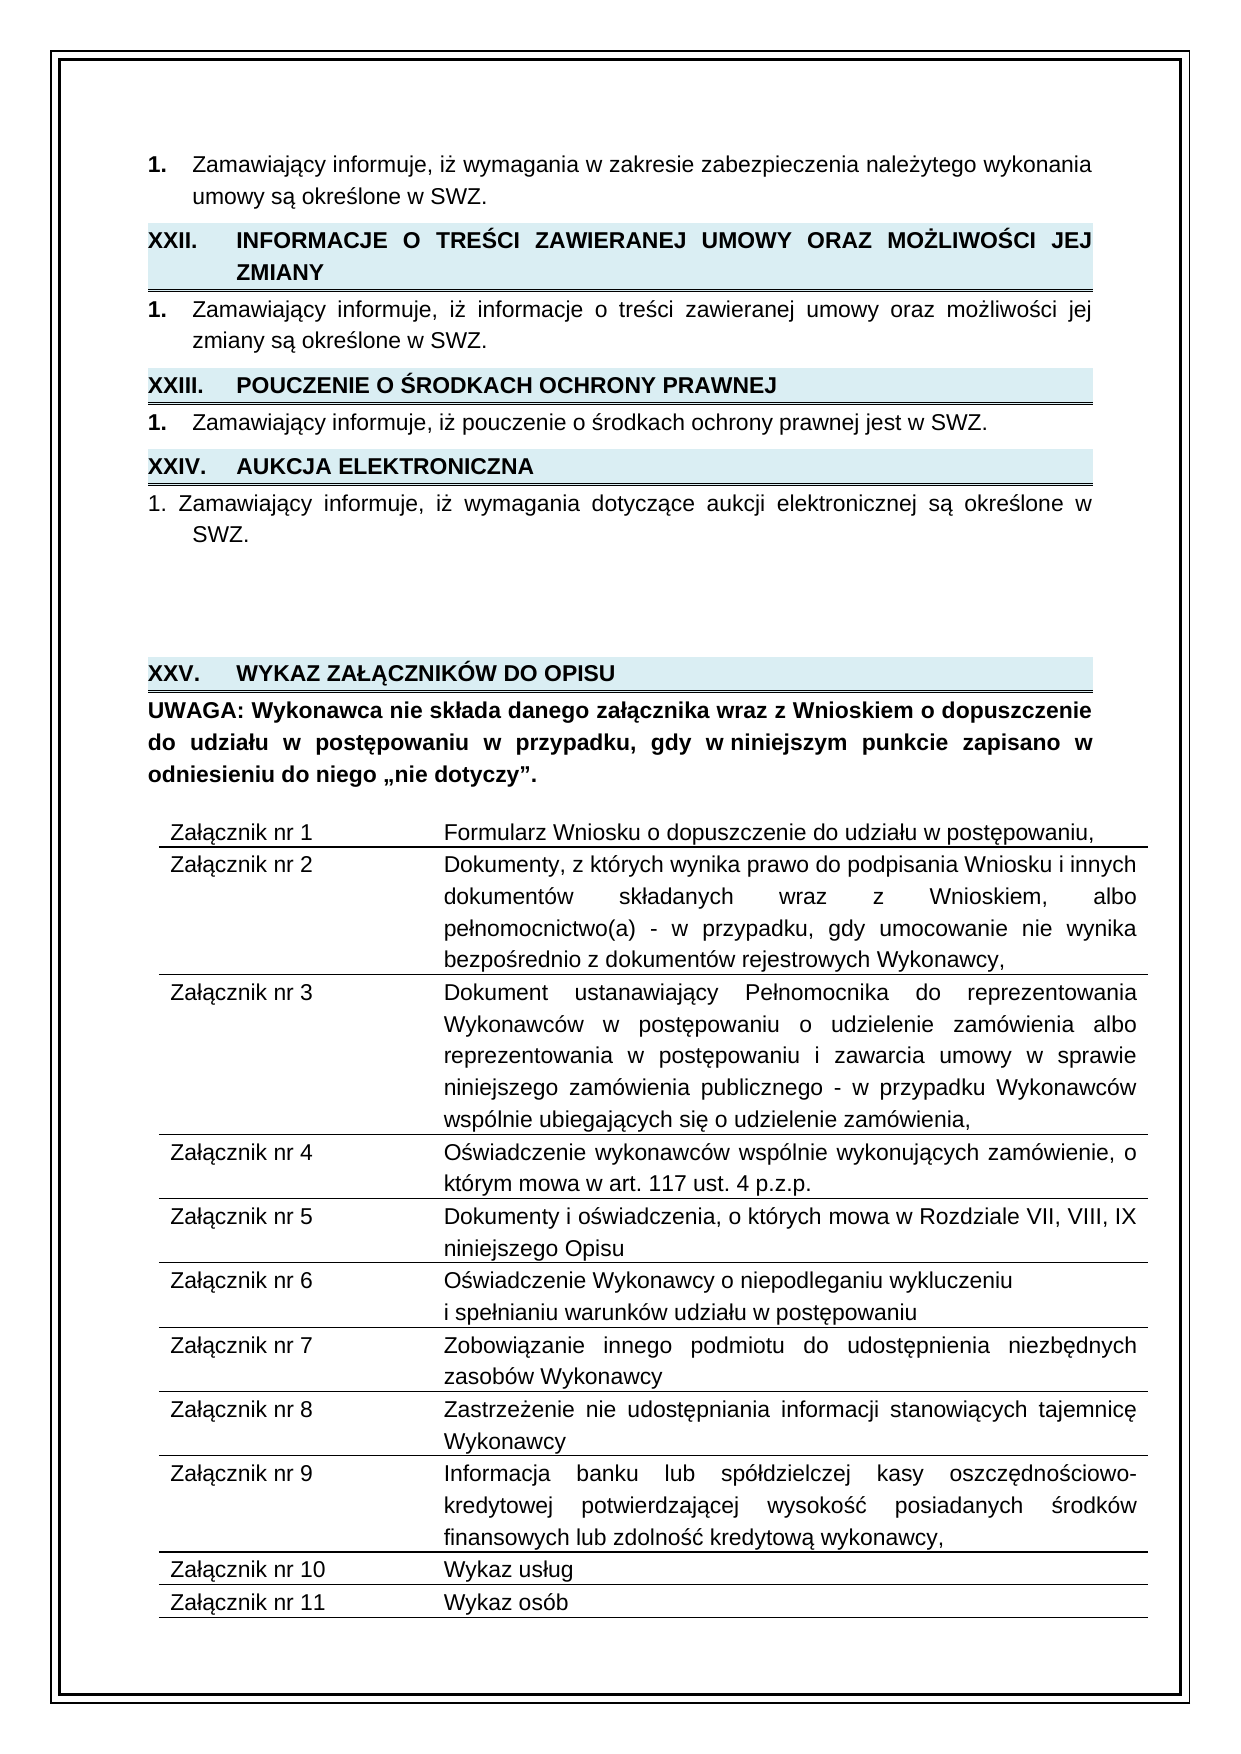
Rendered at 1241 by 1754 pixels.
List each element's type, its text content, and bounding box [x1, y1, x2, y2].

text XXV. WYKAZ ZAŁĄCZNIKÓW DO OPISU [148, 657, 1093, 690]
table_cell Załącznik nr 6 [159, 1263, 432, 1327]
text XXII. INFORMACJE O TREŚCI ZAWIERANEJ UMOWY ORAZ MOŻLIWOŚCI JEJ ZMIANY [148, 223, 1093, 289]
table_cell Informacja banku lub spółdzielczej kasy oszczędnościowo-kredytowej potwierdzającej wysokość posiadanych środków finansowych lub zdolność kredytową wykonawcy, [432, 1456, 1148, 1551]
table_cell Oświadczenie wykonawców wspólnie wykonujących zamówienie, o którym mowa w art. 117 ust. 4 p.z.p. [432, 1135, 1148, 1198]
table_cell Wykaz usług [432, 1553, 1148, 1584]
table_cell Wykaz osób [432, 1585, 1148, 1617]
text XXIII. POUCZENIE O ŚRODKACH OCHRONY PRAWNEJ [148, 368, 1093, 402]
table_header Formularz Wniosku o dopuszczenie do udziału w postępowaniu, [432, 815, 1148, 846]
table_cell Załącznik nr 8 [159, 1392, 432, 1455]
table_cell Załącznik nr 10 [159, 1553, 432, 1584]
table_cell Dokument ustanawiający Pełnomocnika do reprezentowania Wykonawców w postępowaniu o udzielenie zamówienia albo reprezentowania w postępowaniu i zawarcia umowy w sprawie niniejszego zamówienia publicznego - w przypadku Wykonawców wspólnie ubiegających się o udzielenie zamówienia, [432, 975, 1148, 1133]
table_header Załącznik nr 1 [159, 815, 432, 846]
text XXIV. AUKCJA ELEKTRONICZNA [148, 449, 1093, 483]
table_cell Załącznik nr 11 [159, 1585, 432, 1617]
table_cell Załącznik nr 5 [159, 1199, 432, 1262]
table_cell Załącznik nr 4 [159, 1135, 432, 1198]
text 1. Zamawiający informuje, iż wymagania w zakresie zabezpieczenia należytego wykonania umowy są określone w SWZ. [148, 148, 1093, 211]
text 1. Zamawiający informuje, iż pouczenie o środkach ochrony prawnej jest w SWZ. [148, 405, 1093, 436]
table_cell Oświadczenie Wykonawcy o niepodleganiu wykluczeniu i spełnianiu warunków udziału w postępowaniu [432, 1263, 1148, 1327]
table_cell Załącznik nr 2 [159, 848, 432, 974]
text 1. Zamawiający informuje, iż informacje o treści zawieranej umowy oraz możliwości jej zmiany są określone w SWZ. [148, 292, 1093, 355]
table_cell Załącznik nr 9 [159, 1456, 432, 1551]
table_cell Zobowiązanie innego podmiotu do udostępnienia niezbędnych zasobów Wykonawcy [432, 1328, 1148, 1391]
table_cell Dokumenty, z których wynika prawo do podpisania Wniosku i innych dokumentów składanych wraz z Wnioskiem, albo pełnomocnictwo(a) - w przypadku, gdy umocowanie nie wynika bezpośrednio z dokumentów rejestrowych Wykonawcy, [432, 848, 1148, 974]
text 1. Zamawiający informuje, iż wymagania dotyczące aukcji elektronicznej są określone w SWZ. [148, 486, 1093, 549]
text UWAGA: Wykonawca nie składa danego załącznika wraz z Wnioskiem o dopuszczenie do udziału w postępowaniu w przypadku, gdy w niniejszym punkcie zapisano w odniesieniu do niego „nie dotyczy”. [148, 693, 1093, 788]
table_cell Dokumenty i oświadczenia, o których mowa w Rozdziale VII, VIII, IX niniejszego Opisu [432, 1199, 1148, 1262]
table_cell Załącznik nr 3 [159, 975, 432, 1133]
table_cell Zastrzeżenie nie udostępniania informacji stanowiących tajemnicę Wykonawcy [432, 1392, 1148, 1455]
table_cell Załącznik nr 7 [159, 1328, 432, 1391]
